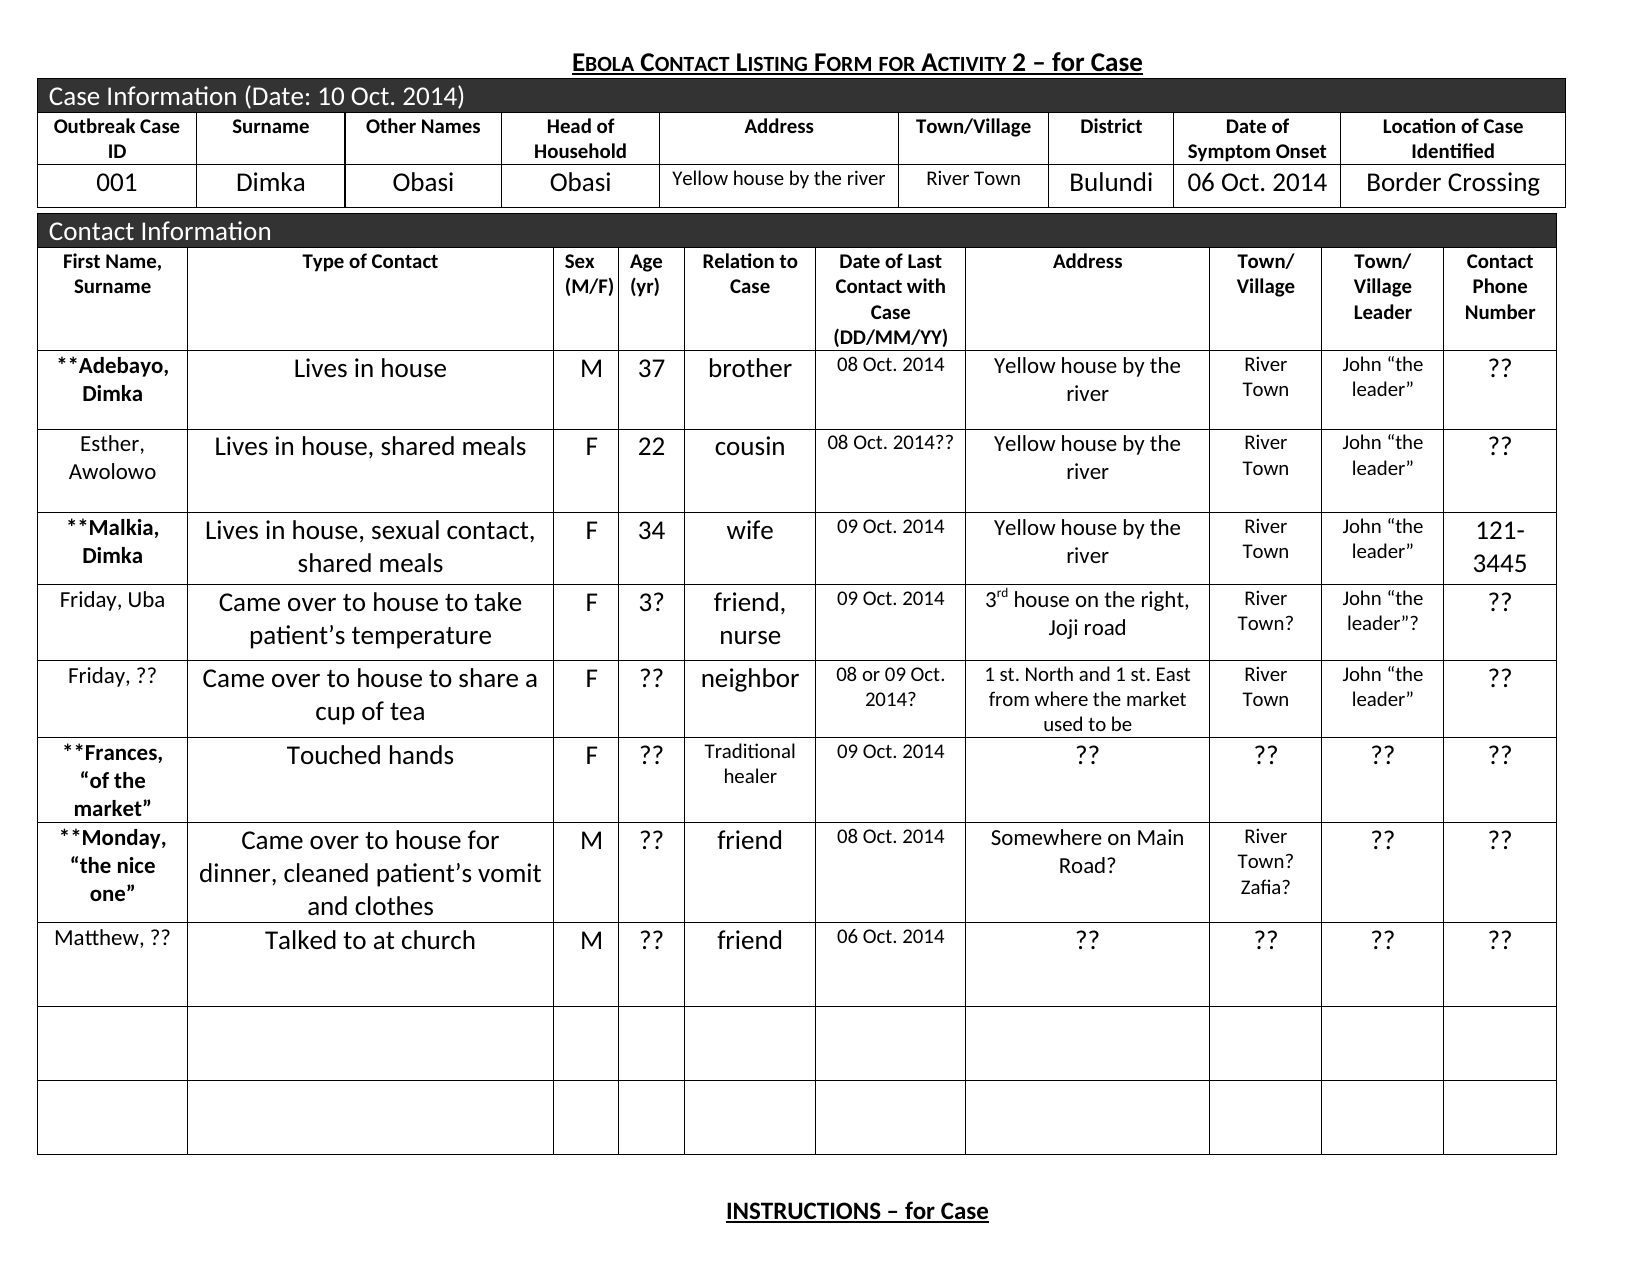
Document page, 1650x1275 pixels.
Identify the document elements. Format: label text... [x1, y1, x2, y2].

table_cell [38, 1007, 187, 1079]
text Ebola Contact Listing Form for Activity 2 – for Case [150, 45, 1564, 78]
table_cell ?? [1444, 738, 1556, 822]
table_cell **Frances, “of the market” [38, 738, 187, 822]
table_cell [685, 1007, 815, 1079]
table_cell [1322, 1007, 1443, 1079]
table_cell Talked to at church [188, 923, 553, 1006]
table_cell John “the leader” [1322, 351, 1443, 428]
table_cell 3? [619, 585, 684, 660]
table_cell 001 [38, 165, 196, 207]
table_cell ?? [1444, 351, 1556, 428]
table_cell F [554, 513, 618, 584]
table_cell Came over to house to share a cup of tea [188, 661, 553, 737]
table_cell Came over to house to take patient’s temperature [188, 585, 553, 660]
table_cell Town/Village [899, 113, 1048, 164]
table_cell Bulundi [1049, 165, 1173, 207]
table_cell John “the leader” [1322, 430, 1443, 512]
table_cell John “the leader”? [1322, 585, 1443, 660]
table_cell 09 Oct. 2014 [816, 738, 965, 822]
table_cell ?? [1322, 923, 1443, 1006]
table_cell M [554, 823, 618, 922]
table_cell [816, 1081, 965, 1153]
table_cell [554, 1081, 618, 1153]
table_cell F [554, 430, 618, 512]
table_cell [1210, 1007, 1321, 1079]
table_cell 09 Oct. 2014 [816, 513, 965, 584]
table_cell Date of Last Contact with Case (DD/MM/YY) [816, 248, 965, 350]
table_cell Yellow house by the river [660, 165, 898, 207]
table_cell ?? [1322, 738, 1443, 822]
table_cell [619, 1007, 684, 1079]
table_cell ?? [1444, 585, 1556, 660]
table_cell friend [685, 823, 815, 922]
table_cell [685, 1081, 815, 1153]
table_cell Age (yr) [619, 248, 684, 350]
table_header Contact Information [38, 214, 1556, 247]
table_cell Traditional healer [685, 738, 815, 822]
table_cell Head of Household [502, 113, 659, 164]
table_header Case Information (Date: 10 Oct. 2014) [38, 79, 1565, 112]
table_cell John “the leader” [1322, 661, 1443, 737]
table_cell Sex (M/F) [554, 248, 618, 350]
table_cell ?? [619, 661, 684, 737]
table_cell **Monday, “the nice one” [38, 823, 187, 922]
table_cell brother [685, 351, 815, 428]
table_cell Address [660, 113, 898, 164]
table_cell ?? [966, 738, 1209, 822]
table_cell F [554, 738, 618, 822]
table_cell F [554, 661, 618, 737]
table_cell Obasi [502, 165, 659, 207]
table_cell Other Names [346, 113, 501, 164]
table_cell River Town [1210, 513, 1321, 584]
table_cell River Town? [1210, 585, 1321, 660]
table_cell [554, 1007, 618, 1079]
table_cell Yellow house by the river [966, 351, 1209, 428]
table_cell [816, 1007, 965, 1079]
table_cell Address [966, 248, 1209, 350]
table_cell Matthew, ?? [38, 923, 187, 1006]
table_cell Location of Case Identified [1341, 113, 1565, 164]
table_cell Somewhere on Main Road? [966, 823, 1209, 922]
table_cell Contact Phone Number [1444, 248, 1556, 350]
table_cell ?? [619, 738, 684, 822]
table_cell John “the leader” [1322, 513, 1443, 584]
table_cell Lives in house [188, 351, 553, 428]
table_cell ?? [1210, 738, 1321, 822]
table_cell Town/ Village Leader [1322, 248, 1443, 350]
table_cell [966, 1081, 1209, 1153]
table_cell [966, 1007, 1209, 1079]
table_cell friend [685, 923, 815, 1006]
table_cell Surname [197, 113, 344, 164]
table_cell [619, 1081, 684, 1153]
table_cell ?? [1444, 823, 1556, 922]
table_cell Lives in house, shared meals [188, 430, 553, 512]
table_cell 06 Oct. 2014 [816, 923, 965, 1006]
table_cell Relation to Case [685, 248, 815, 350]
table_cell [1444, 1081, 1556, 1153]
table_cell 08 Oct. 2014 [816, 351, 965, 428]
table_cell Friday, ?? [38, 661, 187, 737]
table_cell friend, nurse [685, 585, 815, 660]
table_cell River Town [1210, 351, 1321, 428]
table_cell Came over to house for dinner, cleaned patient’s vomit and clothes [188, 823, 553, 922]
table_cell [188, 1081, 553, 1153]
table_cell 08 Oct. 2014 [816, 823, 965, 922]
table_cell neighbor [685, 661, 815, 737]
table_cell District [1049, 113, 1173, 164]
table_cell ?? [966, 923, 1209, 1006]
table_cell 34 [619, 513, 684, 584]
table_cell [188, 1007, 553, 1079]
table_cell Border Crossing [1341, 165, 1565, 207]
table_cell Dimka [197, 165, 344, 207]
table_cell 22 [619, 430, 684, 512]
table_cell 37 [619, 351, 684, 428]
table_cell [1322, 1081, 1443, 1153]
table_cell ?? [1444, 430, 1556, 512]
table_cell River Town? Zafia? [1210, 823, 1321, 922]
table_cell 3rd house on the right, Joji road [966, 585, 1209, 660]
table_cell First Name, Surname [38, 248, 187, 350]
table_cell River Town [899, 165, 1048, 207]
table_cell ?? [1210, 923, 1321, 1006]
table_cell ?? [1444, 661, 1556, 737]
table_cell Town/Village [1210, 248, 1321, 350]
table_cell Lives in house, sexual contact, shared meals [188, 513, 553, 584]
table_cell Outbreak Case ID [38, 113, 196, 164]
table_cell Obasi [346, 165, 501, 207]
table_cell wife [685, 513, 815, 584]
table_cell Esther, Awolowo [38, 430, 187, 512]
table_cell River Town [1210, 430, 1321, 512]
table_cell 121-3445 [1444, 513, 1556, 584]
table_cell 06 Oct. 2014 [1174, 165, 1340, 207]
table_cell 09 Oct. 2014 [816, 585, 965, 660]
table_cell Type of Contact [188, 248, 553, 350]
table_cell F [554, 585, 618, 660]
table_cell [38, 1081, 187, 1153]
table_cell Touched hands [188, 738, 553, 822]
table_cell ?? [619, 923, 684, 1006]
table_cell Yellow house by the river [966, 513, 1209, 584]
table_cell Friday, Uba [38, 585, 187, 660]
table_cell ?? [619, 823, 684, 922]
table_cell Yellow house by the river [966, 430, 1209, 512]
table_cell [1444, 1007, 1556, 1079]
table_cell **Adebayo, Dimka [38, 351, 187, 428]
table_cell [1210, 1081, 1321, 1153]
table_cell 08 or 09 Oct. 2014? [816, 661, 965, 737]
table_cell ?? [1444, 923, 1556, 1006]
table_cell **Malkia, Dimka [38, 513, 187, 584]
table_cell River Town [1210, 661, 1321, 737]
text INSTRUCTIONS – for Case [150, 1195, 1564, 1226]
table_cell M [554, 923, 618, 1006]
table_cell M [554, 351, 618, 428]
table_cell ?? [1322, 823, 1443, 922]
table_cell 1 st. North and 1 st. East from where the market used to be [966, 661, 1209, 737]
table_cell cousin [685, 430, 815, 512]
table_cell 08 Oct. 2014?? [816, 430, 965, 512]
table_cell Date of Symptom Onset [1174, 113, 1340, 164]
